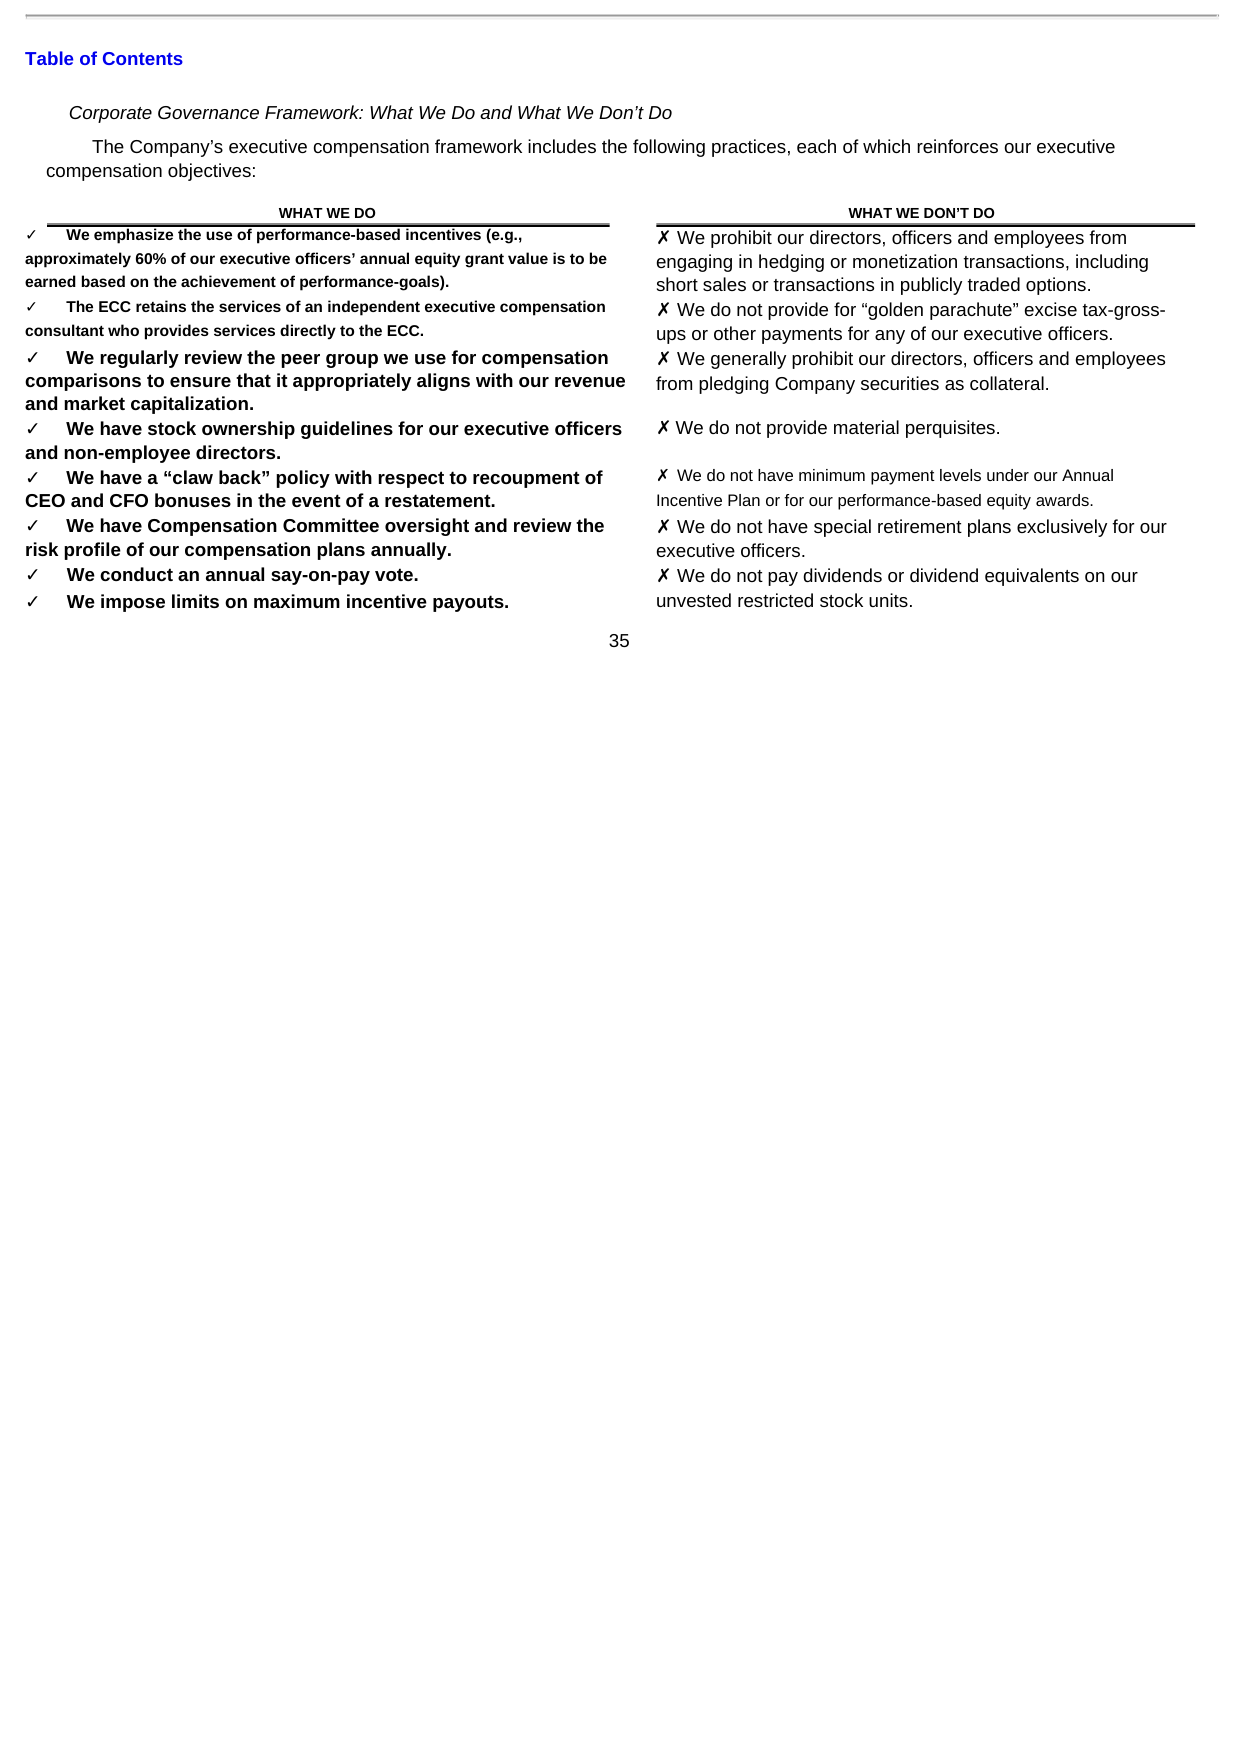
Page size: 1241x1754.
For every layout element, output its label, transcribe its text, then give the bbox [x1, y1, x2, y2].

text Table of Contents [25, 48, 1182, 69]
list We impose limits on maximum incentive payouts. [25, 588, 629, 613]
list We do not pay dividends or dividend equivalents on our unvested restricted stock units. [656, 562, 1182, 611]
list We regularly review the peer group we use for compensation comparisons to ensure that it appropriately aligns with our revenue and market capitalization. [25, 344, 629, 414]
list We have stock ownership guidelines for our executive officers and non-employee directors. [25, 415, 629, 463]
list We have Compensation Committee oversight and review the risk profile of our compensation plans annually. [25, 513, 629, 561]
text The Company’s executive compensation framework includes the following practices, each of which reinforces our executive compensation objectives: [46, 135, 1138, 182]
list We do not provide for “golden parachute” excise tax-gross-ups or other payments for any of our executive officers. [656, 296, 1182, 344]
list We do not have minimum payment levels under our Annual Incentive Plan or for our performance-based equity awards. [656, 464, 1182, 509]
list We prohibit our directors, officers and employees from engaging in hedging or monetization transactions, including short sales or transactions in publicly traded options. [656, 224, 1182, 295]
text WHAT WE DO [25, 205, 629, 221]
picture [23, 14, 1220, 21]
list We have a “claw back” policy with respect to recoupment of CEO and CFO bonuses in the event of a restatement. [25, 464, 629, 512]
list The ECC retains the services of an independent executive compensation consultant who provides services directly to the ECC. [25, 296, 629, 339]
list We do not provide material perquisites. [656, 415, 1182, 440]
list We do not have special retirement plans exclusively for our executive officers. [656, 513, 1182, 561]
text 35 [25, 630, 629, 651]
list We conduct an annual say-on-pay vote. [25, 561, 629, 587]
list We generally prohibit our directors, officers and employees from pledging Company securities as collateral. [656, 345, 1182, 394]
text Corporate Governance Framework: What We Do and What We Don’t Do [69, 102, 1182, 123]
list We emphasize the use of performance-based incentives (e.g., approximately 60% of our executive officers’ annual equity grant value is to be earned based on the achievement of performance-goals). [25, 224, 629, 291]
picture [656, 223, 1196, 227]
text WHAT WE DON’T DO [848, 205, 1182, 221]
